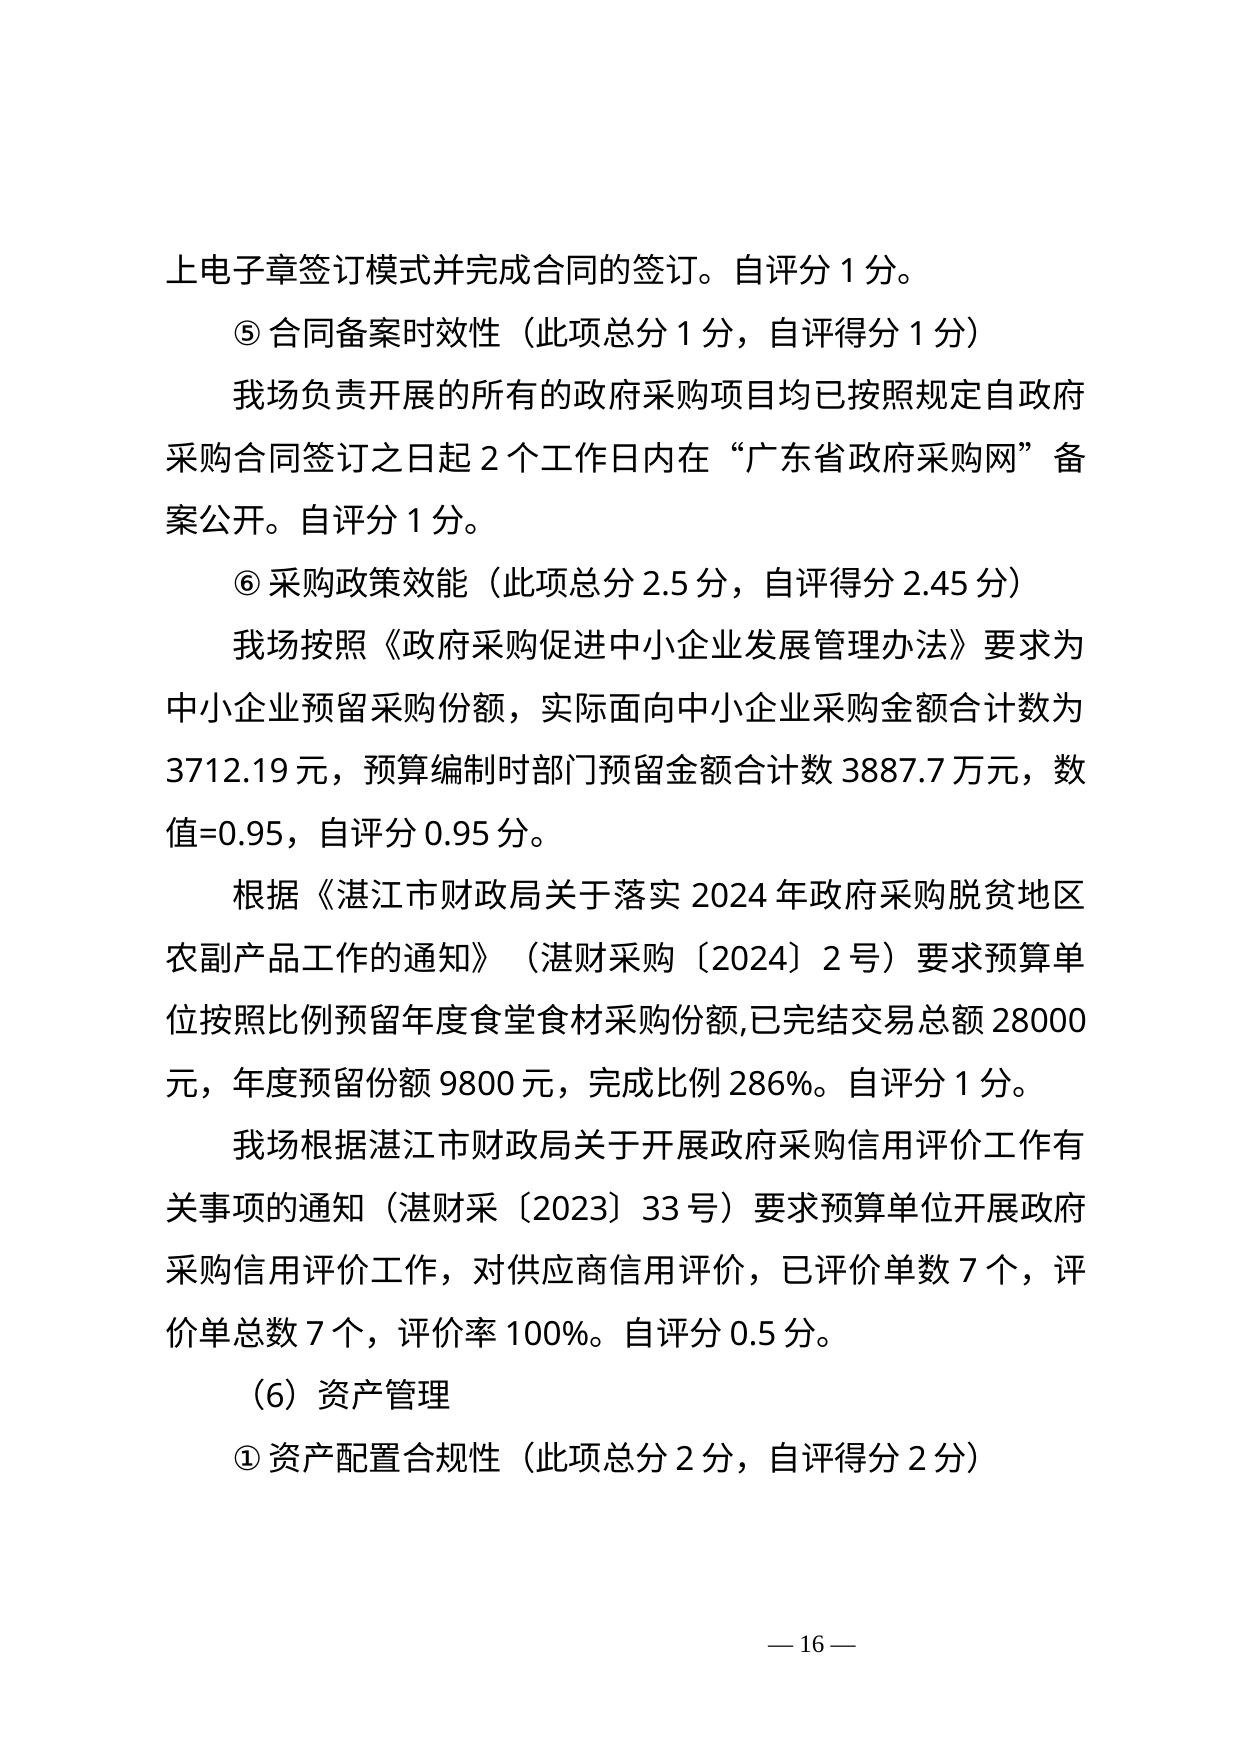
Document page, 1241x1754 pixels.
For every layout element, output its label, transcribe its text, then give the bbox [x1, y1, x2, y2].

text 我场根据湛江市财政局关于开展政府采购信用评价工作有关事项的通知（湛财采〔2023〕33号）要求预算单位开展政府采购信用评价工作，对供应商信用评价，已评价单数7个，评价单总数7个，评价率100%。自评分0.5分。 [165, 1108, 1087, 1358]
text 我场按照《政府采购促进中小企业发展管理办法》要求为中小企业预留采购份额，实际面向中小企业采购金额合计数为3712.19元，预算编制时部门预留金额合计数3887.7万元，数值=0.95，自评分0.95分。 [165, 608, 1087, 858]
text ①资产配置合规性（此项总分2分，自评得分2分） [165, 1420, 1087, 1483]
text 我场负责开展的所有的政府采购项目均已按照规定自政府采购合同签订之日起2个工作日内在“广东省政府采购网”备案公开。自评分1分。 [165, 358, 1087, 545]
text ⑥采购政策效能（此项总分2.5分，自评得分2.45分） [165, 545, 1087, 608]
text 根据《湛江市财政局关于落实2024年政府采购脱贫地区农副产品工作的通知》（湛财采购〔2024〕2号）要求预算单位按照比例预留年度食堂食材采购份额,已完结交易总额28000元，年度预留份额9800元，完成比例286%。自评分1分。 [165, 858, 1087, 1108]
text ⑤合同备案时效性（此项总分1分，自评得分1分） [165, 295, 1087, 358]
text （6）资产管理 [165, 1358, 1087, 1420]
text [165, 233, 1087, 295]
